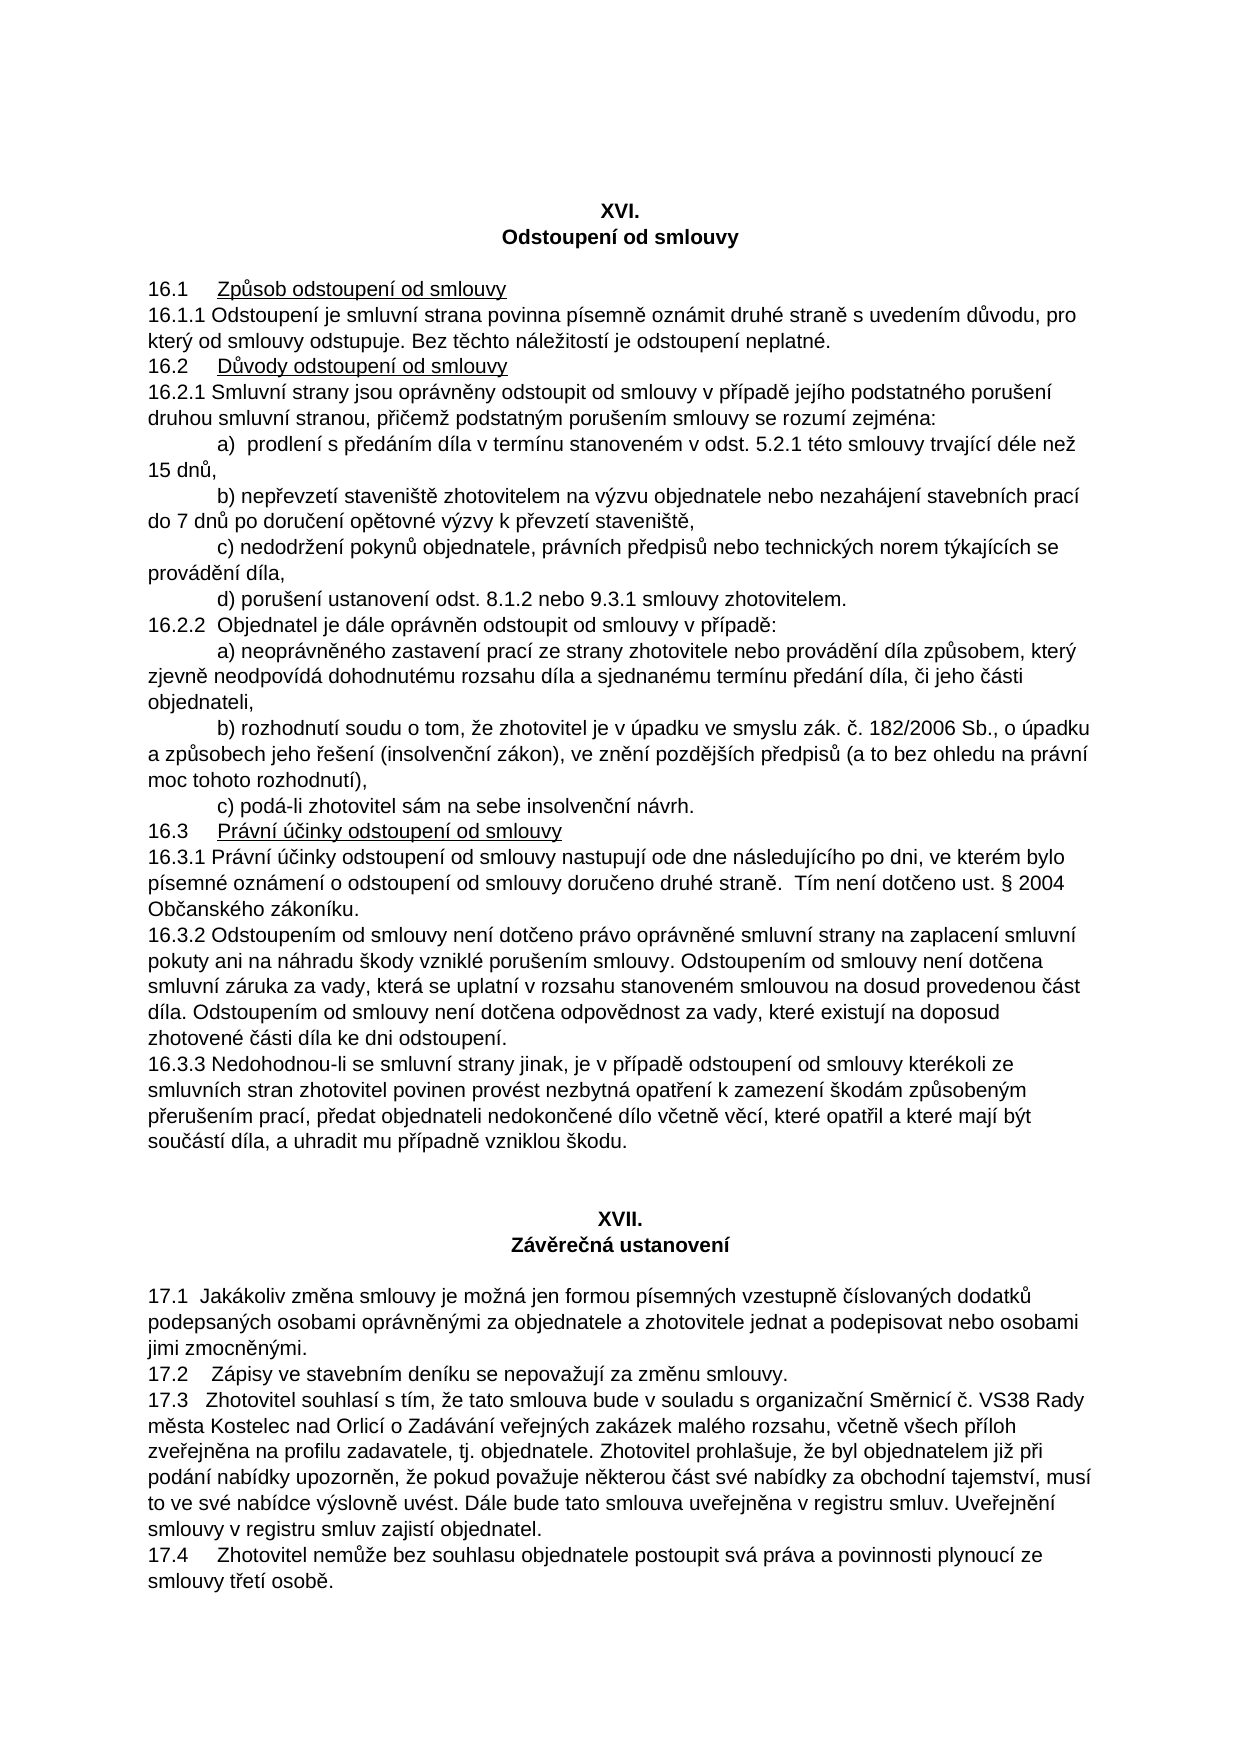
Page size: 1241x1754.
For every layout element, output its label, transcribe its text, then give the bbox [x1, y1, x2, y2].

text XVI. [148, 199, 1093, 223]
text 17.4 Zhotovitel nemůže bez souhlasu objednatele postoupit svá práva a povinnosti plynoucí ze smlouvy třetí osobě. [148, 1543, 1093, 1592]
text 17.2 Zápisy ve stavebním deníku se nepovažují za změnu smlouvy. [148, 1362, 1093, 1386]
text 16.1.1 Odstoupení je smluvní strana povinna písemně oznámit druhé straně s uvedením důvodu, pro který od smlouvy odstupuje. Bez těchto náležitostí je odstoupení neplatné. [148, 303, 1093, 352]
text 16.2.2 Objednatel je dále oprávněn odstoupit od smlouvy v případě: [148, 613, 1093, 637]
text 16.3.2 Odstoupením od smlouvy není dotčeno právo oprávněné smluvní strany na zaplacení smluvní pokuty ani na náhradu škody vzniklé porušením smlouvy. Odstoupením od smlouvy není dotčena smluvní záruka za vady, která se uplatní v rozsahu stanoveném smlouvou na dosud provedenou část díla. Odstoupením od smlouvy není dotčena odpovědnost za vady, které existují na doposud zhotovené části díla ke dni odstoupení. [148, 923, 1093, 1050]
text XVII. [148, 1207, 1093, 1231]
text Odstoupení od smlouvy [148, 225, 1093, 249]
text 16.3.1 Právní účinky odstoupení od smlouvy nastupují ode dne následujícího po dni, ve kterém bylo písemné oznámení o odstoupení od smlouvy doručeno druhé straně. Tím není dotčeno ust. § 2004 Občanského zákoníku. [148, 845, 1093, 921]
text 16.3.3 Nedohodnou-li se smluvní strany jinak, je v případě odstoupení od smlouvy kterékoli ze smluvních stran zhotovitel povinen provést nezbytná opatření k zamezení škodám způsobeným přerušením prací, předat objednateli nedokončené dílo včetně věcí, které opatřil a které mají být součástí díla, a uhradit mu případně vzniklou škodu. [148, 1052, 1093, 1153]
text 17.3 Zhotovitel souhlasí s tím, že tato smlouva bude v souladu s organizační Směrnicí č. VS38 Rady města Kostelec nad Orlicí o Zadávání veřejných zakázek malého rozsahu, včetně všech příloh zveřejněna na profilu zadavatele, tj. objednatele. Zhotovitel prohlašuje, že byl objednatelem již při podání nabídky upozorněn, že pokud považuje některou část své nabídky za obchodní tajemství, musí to ve své nabídce výslovně uvést. Dále bude tato smlouva uveřejněna v registru smluv. Uveřejnění smlouvy v registru smluv zajistí objednatel. [148, 1388, 1093, 1541]
text Závěrečná ustanovení [148, 1233, 1093, 1257]
text a) prodlení s předáním díla v termínu stanoveném v odst. 5.2.1 této smlouvy trvající déle než 15 dnů, [148, 432, 1093, 482]
text c) podá-li zhotovitel sám na sebe insolvenční návrh. [148, 793, 1093, 817]
text 17.1 Jakákoliv změna smlouvy je možná jen formou písemných vzestupně číslovaných dodatků podepsaných osobami oprávněnými za objednatele a zhotovitele jednat a podepisovat nebo osobami jimi zmocněnými. [148, 1284, 1093, 1360]
text d) porušení ustanovení odst. 8.1.2 nebo 9.3.1 smlouvy zhotovitelem. [148, 587, 1093, 611]
text 16.1 Způsob odstoupení od smlouvy [148, 277, 1093, 301]
text b) rozhodnutí soudu o tom, že zhotovitel je v úpadku ve smyslu zák. č. 182/2006 Sb., o úpadku a způsobech jeho řešení (insolvenční zákon), ve znění pozdějších předpisů (a to bez ohledu na právní moc tohoto rozhodnutí), [148, 716, 1093, 792]
text b) nepřevzetí staveniště zhotovitelem na výzvu objednatele nebo nezahájení stavebních prací do 7 dnů po doručení opětovné výzvy k převzetí staveniště, [148, 483, 1093, 533]
text 16.2 Důvody odstoupení od smlouvy [148, 354, 1093, 378]
text 16.2.1 Smluvní strany jsou oprávněny odstoupit od smlouvy v případě jejího podstatného porušení druhou smluvní stranou, přičemž podstatným porušením smlouvy se rozumí zejména: [148, 380, 1093, 430]
text c) nedodržení pokynů objednatele, právních předpisů nebo technických norem týkajících se provádění díla, [148, 535, 1093, 585]
text 16.3 Právní účinky odstoupení od smlouvy [148, 819, 1093, 843]
text a) neoprávněného zastavení prací ze strany zhotovitele nebo provádění díla způsobem, který zjevně neodpovídá dohodnutému rozsahu díla a sjednanému termínu předání díla, či jeho části objednateli, [148, 638, 1093, 714]
